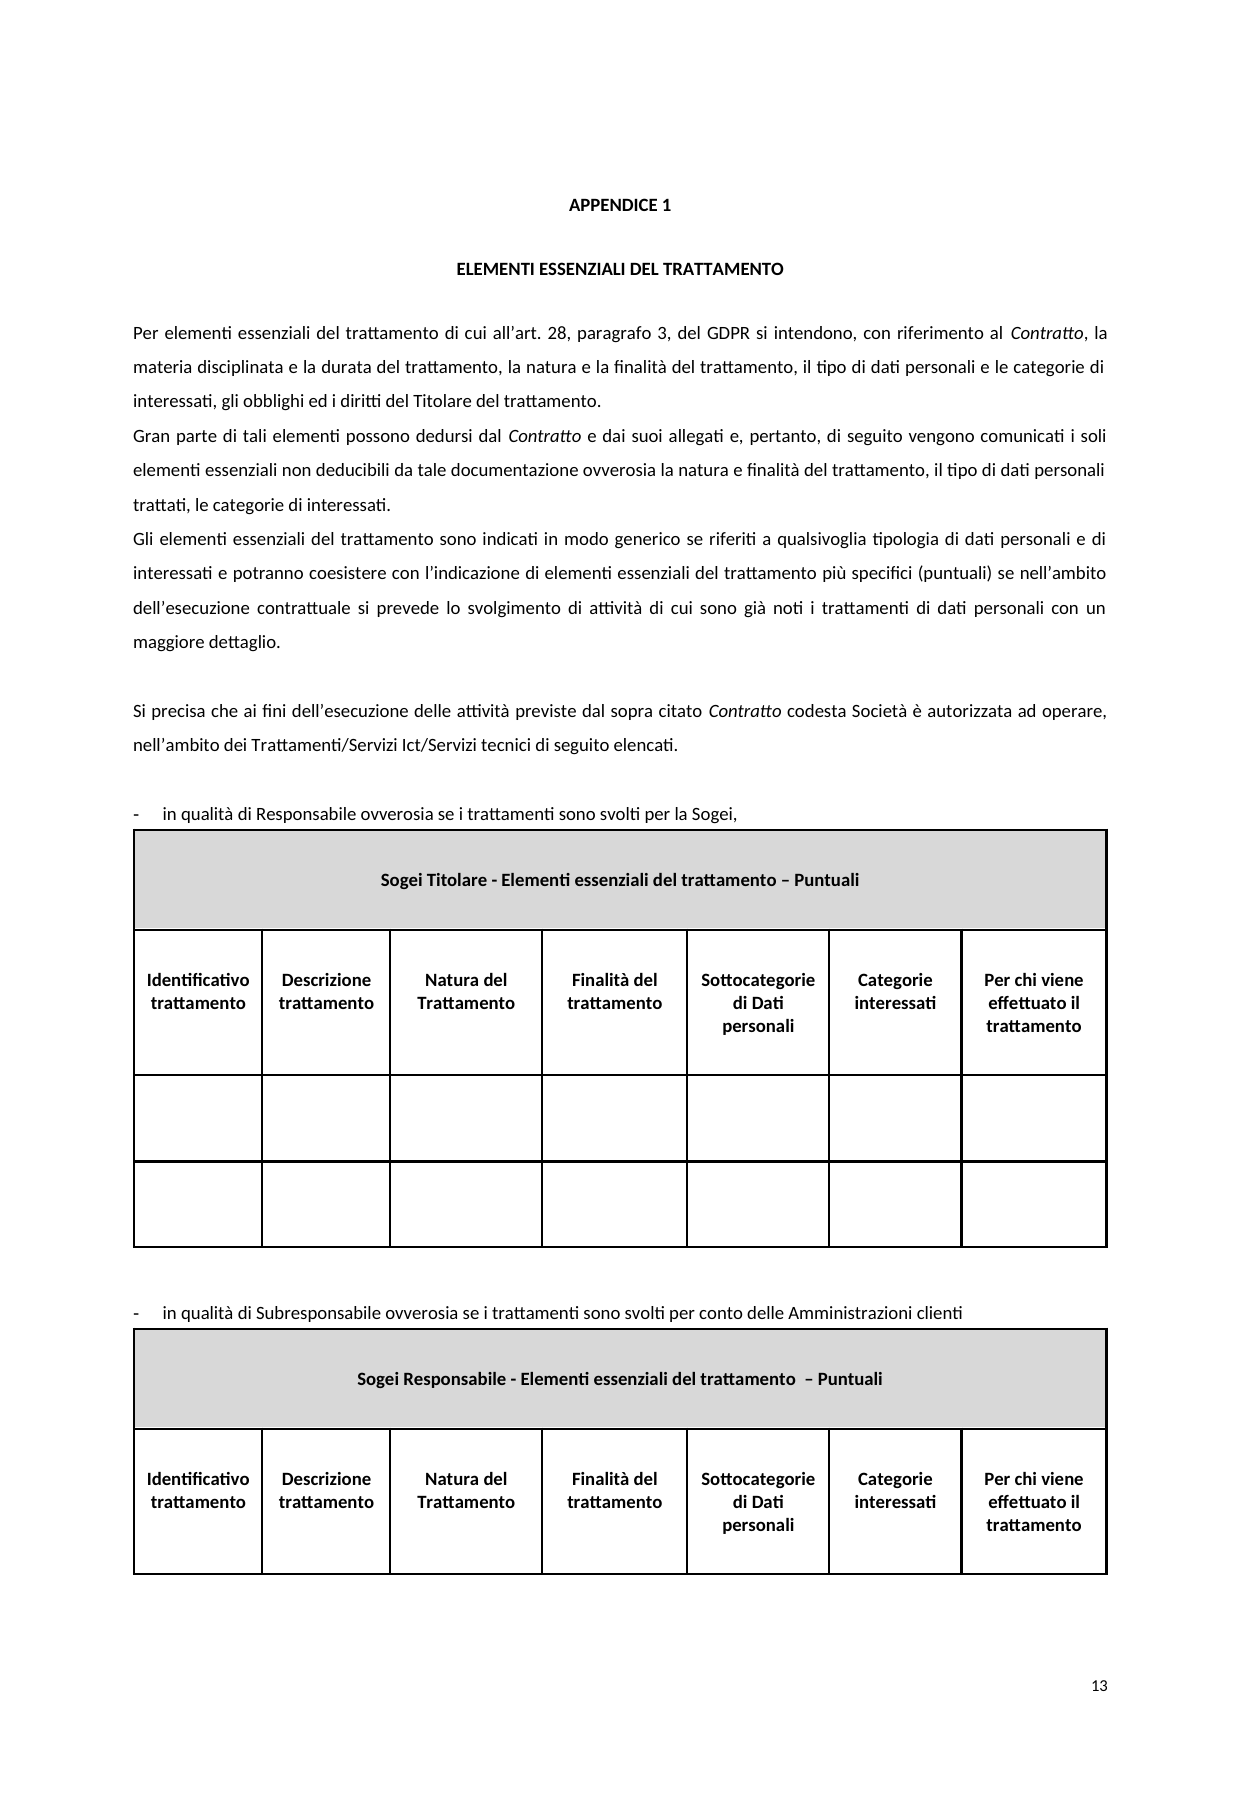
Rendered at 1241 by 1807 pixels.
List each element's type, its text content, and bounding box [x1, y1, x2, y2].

table_cell [263, 1163, 389, 1246]
table_cell Finalità del trattamento [543, 931, 686, 1074]
table_cell [391, 1076, 541, 1160]
table_cell [263, 1076, 389, 1160]
text Gli elementi essenziali del trattamento sono indicati in modo generico se riferiti a qualsivoglia tipologia di dati personali e di interessati e potranno coesistere con l’indicazione di elementi essenziali del trattamento più specifici (puntuali) se nell’ambito dell’esecuzione contrattuale si prevede lo svolgimento di attività di cui sono già noti i trattamenti di dati personali con un maggiore dettaglio. [133, 527, 1107, 653]
table_cell [135, 1163, 261, 1246]
table_header Sogei Titolare - Elementi essenziali del trattamento – Puntuali [135, 831, 1105, 928]
table_cell Categorie interessati [830, 1430, 960, 1573]
table_cell [963, 1076, 1105, 1160]
table_cell Sottocategorie di Dati personali [688, 931, 828, 1074]
list in qualità di Subresponsabile ovverosia se i trattamenti sono svolti per conto delle Amministrazioni clienti [133, 1301, 1107, 1324]
table_cell [543, 1076, 686, 1160]
table_cell [135, 1076, 261, 1160]
table_header Sogei Responsabile - Elementi essenziali del trattamento – Puntuali [135, 1330, 1105, 1427]
text Per elementi essenziali del trattamento di cui all’art. 28, paragrafo 3, del GDPR si intendono, con riferimento al Contratto, la materia disciplinata e la durata del trattamento, la natura e la finalità del trattamento, il tipo di dati personali e le categorie di interessati, gli obblighi ed i diritti del Titolare del trattamento. [133, 321, 1107, 413]
table_cell [543, 1163, 686, 1246]
table_cell Per chi viene effettuato il trattamento [963, 1430, 1105, 1573]
table_cell [830, 1163, 960, 1246]
list in qualità di Responsabile ovverosia se i trattamenti sono svolti per la Sogei, [133, 802, 1107, 825]
table_cell Categorie interessati [830, 931, 960, 1074]
table_cell [391, 1163, 541, 1246]
table_cell Finalità del trattamento [543, 1430, 686, 1573]
table_cell [830, 1076, 960, 1160]
table_cell [688, 1163, 828, 1246]
text ELEMENTI ESSENZIALI DEL TRATTAMENTO [133, 257, 1107, 280]
table_cell Identificativo trattamento [135, 1430, 261, 1573]
table_cell Descrizione trattamento [263, 931, 389, 1074]
text APPENDICE 1 [133, 193, 1107, 216]
table_cell [688, 1076, 828, 1160]
table_cell Identificativo trattamento [135, 931, 261, 1074]
table_cell Natura del Trattamento [391, 1430, 541, 1573]
table_cell Per chi viene effettuato il trattamento [963, 931, 1105, 1074]
text Si precisa che ai fini dell’esecuzione delle attività previste dal sopra citato Contratto codesta Società è autorizzata ad operare, nell’ambito dei Trattamenti/Servizi Ict/Servizi tecnici di seguito elencati. [133, 699, 1107, 756]
text Gran parte di tali elementi possono dedursi dal Contratto e dai suoi allegati e, pertanto, di seguito vengono comunicati i soli elementi essenziali non deducibili da tale documentazione ovverosia la natura e finalità del trattamento, il tipo di dati personali trattati, le categorie di interessati. [133, 424, 1107, 516]
table_cell Natura del Trattamento [391, 931, 541, 1074]
table_cell [963, 1163, 1105, 1246]
table_cell Descrizione trattamento [263, 1430, 389, 1573]
table_cell Sottocategorie di Dati personali [688, 1430, 828, 1573]
